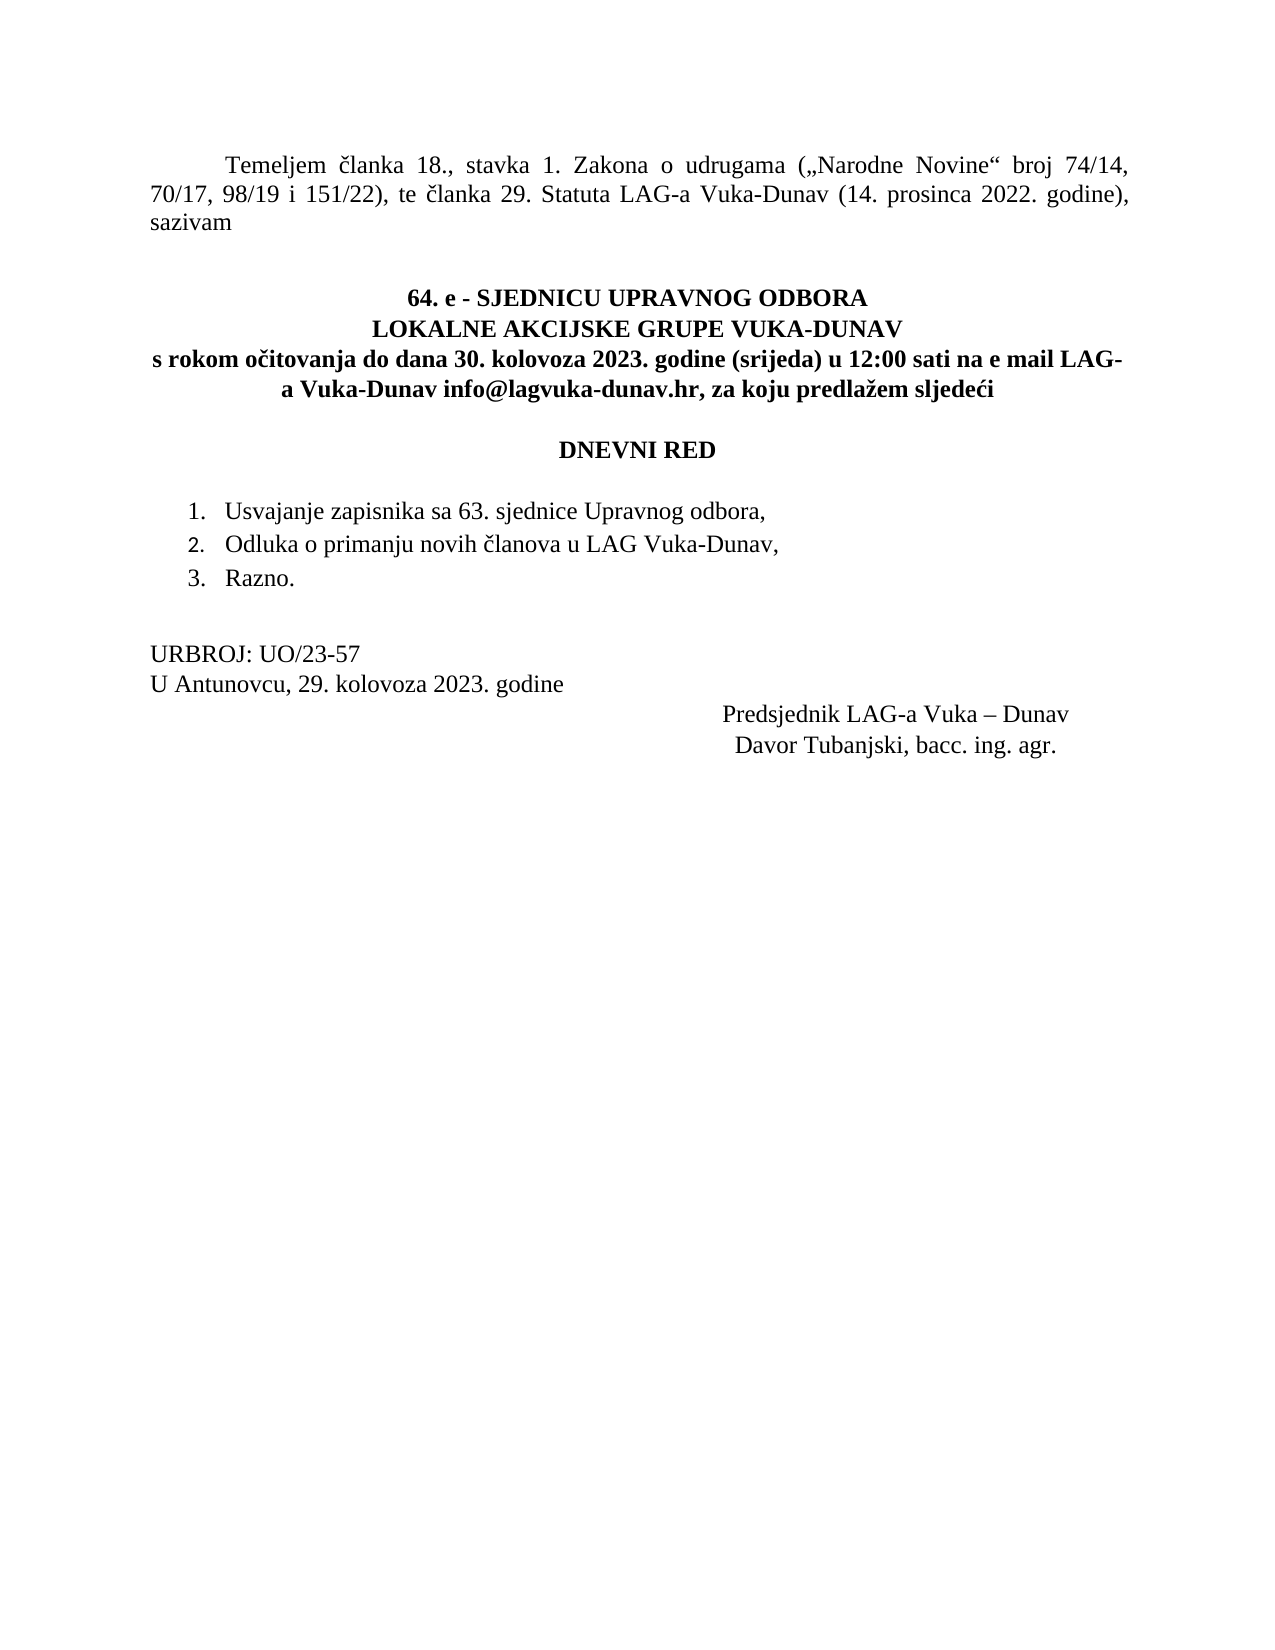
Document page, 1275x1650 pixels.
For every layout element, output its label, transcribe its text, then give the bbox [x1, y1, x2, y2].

text LOKALNE AKCIJSKE GRUPE VUKA-DUNAV [150, 314, 1125, 342]
text URBROJ: UO/23-57 [150, 639, 1125, 667]
text DNEVNI RED [150, 435, 1125, 464]
text Temeljem članka 18., stavka 1. Zakona o udrugama („Narodne Novine“ broj 74/14, 70/17, 98/19 i 151/22), te članka 29. Statuta LAG-a Vuka-Dunav (14. prosinca 2022. godine), sazivam [150, 150, 1130, 236]
text Predsjednik LAG-a Vuka – Dunav [150, 699, 1125, 728]
text 64. e - SJEDNICU UPRAVNOG ODBORA [150, 283, 1125, 312]
list Razno. [187, 563, 1125, 591]
list Odluka o primanju novih članova u LAG Vuka-Dunav, [187, 529, 1125, 558]
text Davor Tubanjski, bacc. ing. agr. [592, 730, 1125, 759]
list Usvajanje zapisnika sa 63. sjednice Upravnog odbora, [187, 496, 1125, 525]
text s rokom očitovanja do dana 30. kolovoza 2023. godine (srijeda) u 12:00 sati na e mail LAG-a Vuka-Dunav info@lagvuka-dunav.hr, za koju predlažem sljedeći [150, 344, 1125, 403]
text U Antunovcu, 29. kolovoza 2023. godine [150, 669, 1125, 698]
